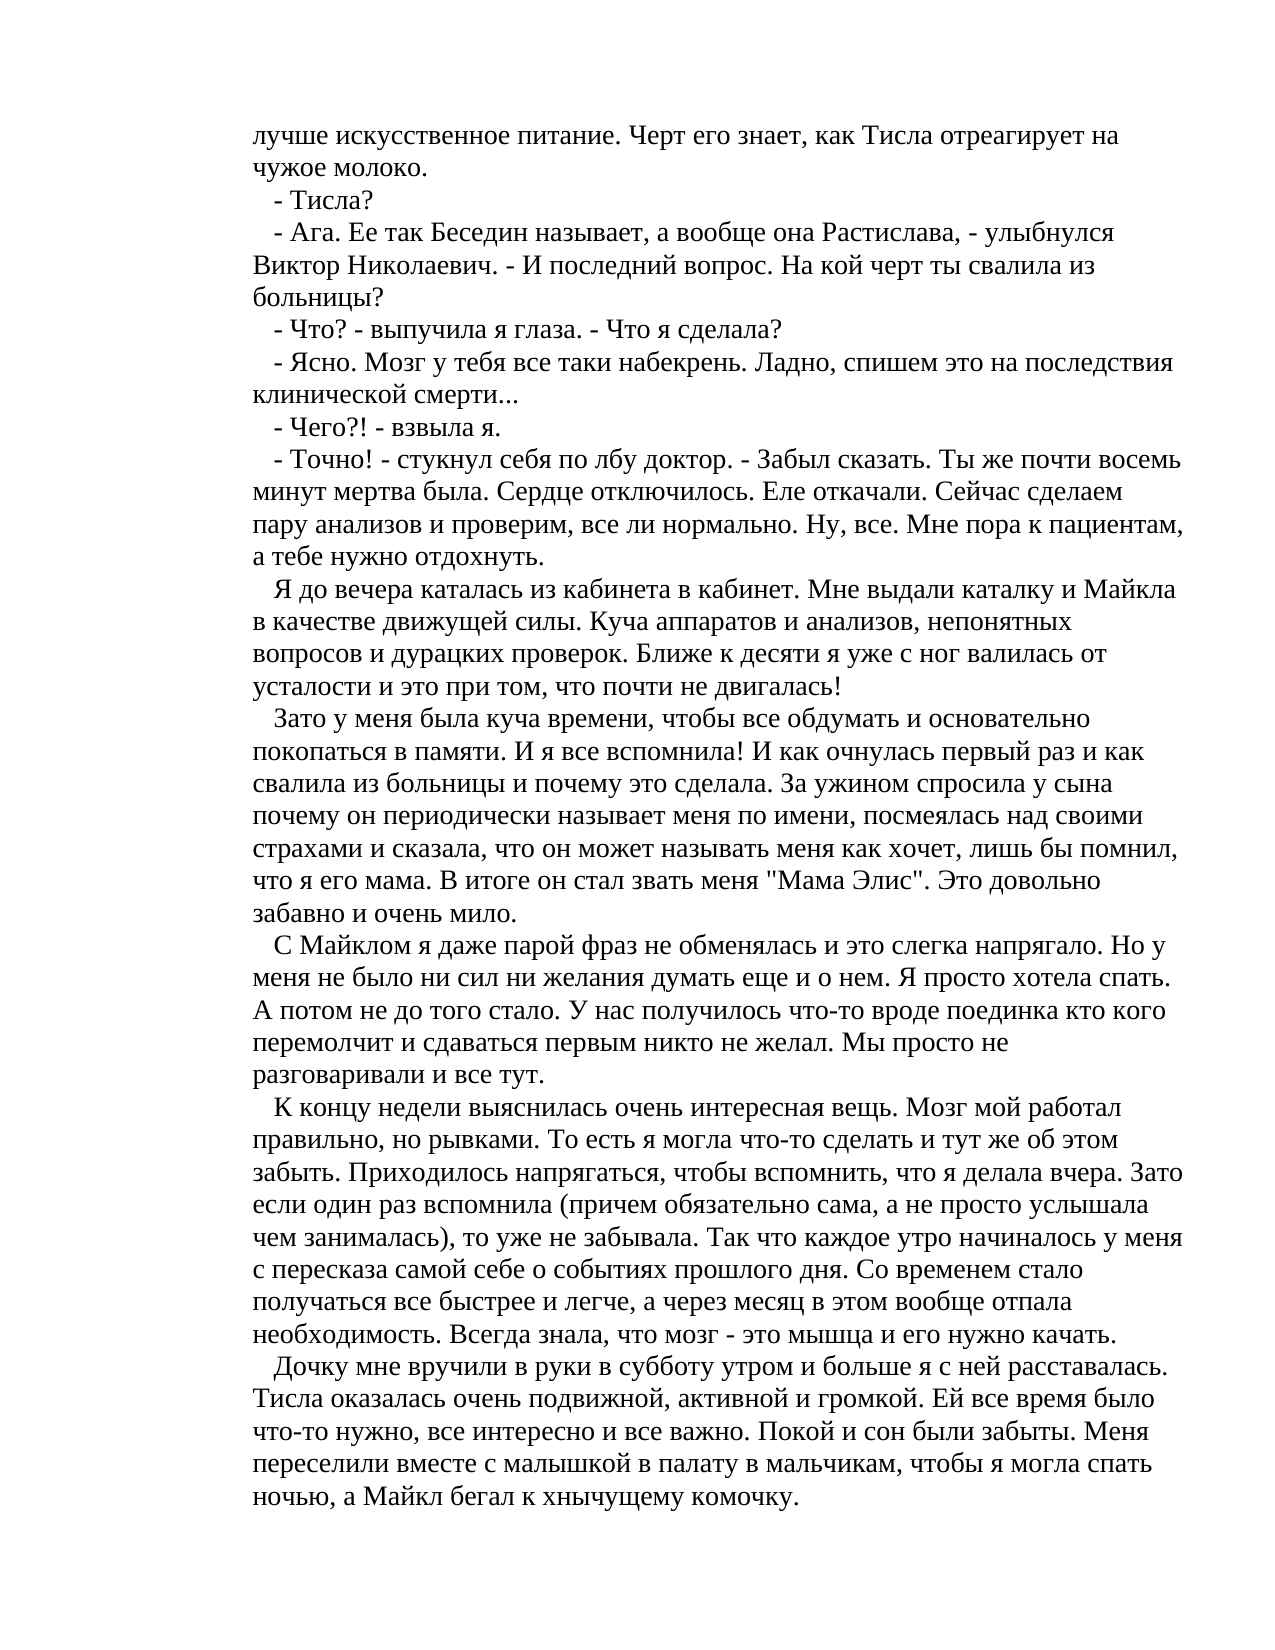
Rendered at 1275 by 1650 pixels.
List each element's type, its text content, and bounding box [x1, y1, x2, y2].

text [252, 118, 1186, 183]
text - Ага. Ее так Беседин называет, а вообще она Растислава, - улыбнулся Виктор Николаевич. - И последний вопрос. На кой черт ты свалила из больницы? [252, 215, 1186, 312]
text Я до вечера каталась из кабинета в кабинет. Мне выдали каталку и Майкла в качестве движущей силы. Куча аппаратов и анализов, непонятных вопросов и дурацких проверок. Ближе к десяти я уже с ног валилась от усталости и это при том, что почти не двигалась! [252, 572, 1186, 701]
text - Ясно. Мозг у тебя все таки набекрень. Ладно, спишем это на последствия клинической смерти... [252, 345, 1186, 410]
text - Что? - выпучила я глаза. - Что я сделала? [252, 312, 1186, 345]
text С Майклом я даже парой фраз не обменялась и это слегка напрягало. Но у меня не было ни сил ни желания думать еще и о нем. Я просто хотела спать. А потом не до того стало. У нас получилось что-то вроде поединка кто кого перемолчит и сдаваться первым никто не желал. Мы просто не разговаривали и все тут. [252, 928, 1186, 1090]
text - Точно! - стукнул себя по лбу доктор. - Забыл сказать. Ты же почти восемь минут мертва была. Сердце отключилось. Еле откачали. Сейчас сделаем пару анализов и проверим, все ли нормально. Ну, все. Мне пора к пациентам, а тебе нужно отдохнуть. [252, 442, 1186, 572]
text К концу недели выяснилась очень интересная вещь. Мозг мой работал правильно, но рывками. То есть я могла что-то сделать и тут же об этом забыть. Приходилось напрягаться, чтобы вспомнить, что я делала вчера. Зато если один раз вспомнила (причем обязательно сама, а не просто услышала чем занималась), то уже не забывала. Так что каждое утро начиналось у меня с пересказа самой себе о событиях прошлого дня. Со временем стало получаться все быстрее и легче, а через месяц в этом вообще отпала необходимость. Всегда знала, что мозг - это мышца и его нужно качать. [252, 1090, 1186, 1349]
text - Чего?! - взвыла я. [252, 410, 1186, 442]
text Дочку мне вручили в руки в субботу утром и больше я с ней расставалась. Тисла оказалась очень подвижной, активной и громкой. Ей все время было что-то нужно, все интересно и все важно. Покой и сон были забыты. Меня переселили вместе с малышкой в палату в мальчикам, чтобы я могла спать ночью, а Майкл бегал к хнычущему комочку. [252, 1349, 1186, 1511]
text - Тисла? [252, 183, 1186, 215]
text Зато у меня была куча времени, чтобы все обдумать и основательно покопаться в памяти. И я все вспомнила! И как очнулась первый раз и как свалила из больницы и почему это сделала. За ужином спросила у сына почему он периодически называет меня по имени, посмеялась над своими страхами и сказала, что он может называть меня как хочет, лишь бы помнил, что я его мама. В итоге он стал звать меня "Мама Элис". Это довольно забавно и очень мило. [252, 701, 1186, 928]
